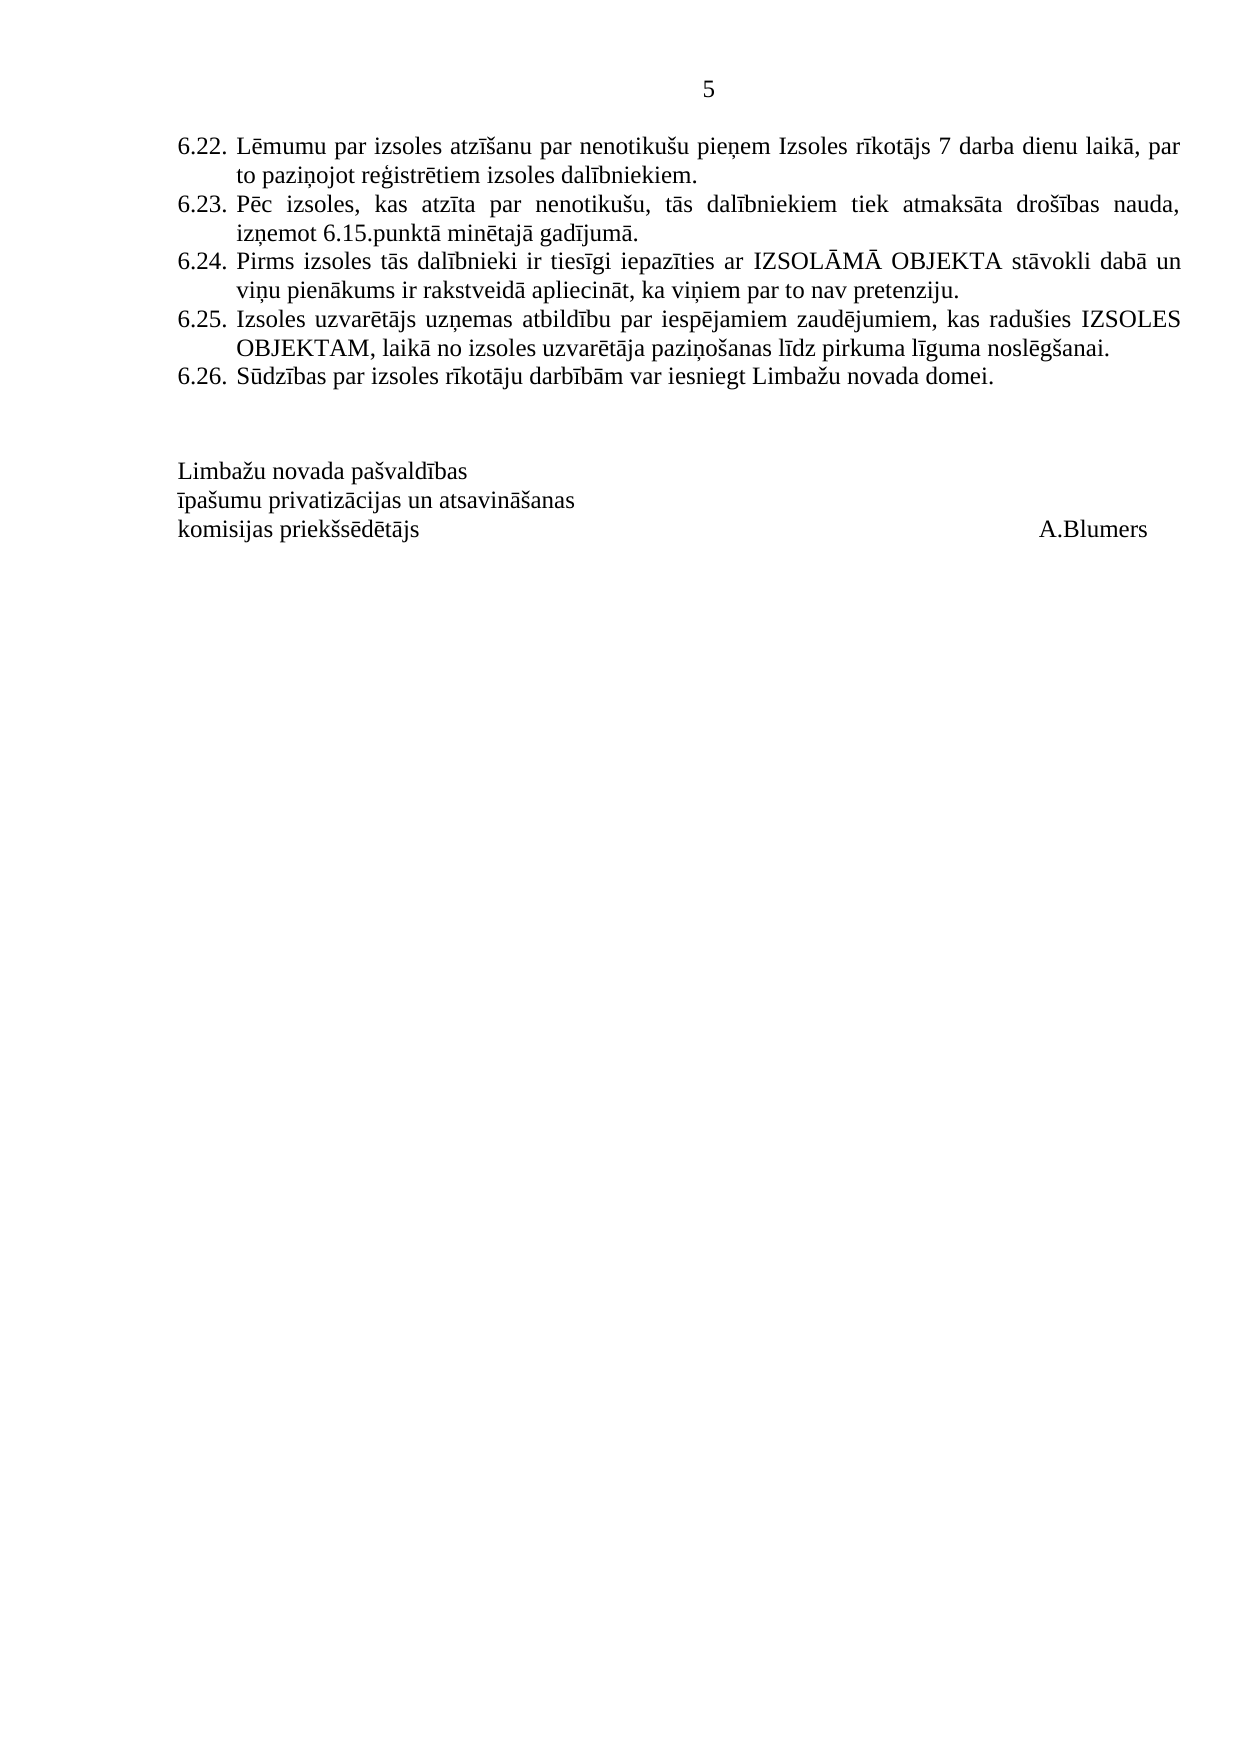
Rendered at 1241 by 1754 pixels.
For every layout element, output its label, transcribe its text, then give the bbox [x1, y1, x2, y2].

list Pirms izsoles tās dalībnieki ir tiesīgi iepazīties ar izsolāmā objekta stāvokli dabā un viņu pienākums ir rakstveidā apliecināt, ka viņiem par to nav pretenziju. [177, 246, 1181, 304]
list Sūdzības par izsoles rīkotāju darbībām var iesniegt Limbažu novada domei. [177, 361, 1181, 390]
text Limbažu novada pašvaldības [177, 456, 1181, 485]
list Lēmumu par izsoles atzīšanu par nenotikušu pieņem Izsoles rīkotājs 7 darba dienu laikā, par to paziņojot reģistrētiem izsoles dalībniekiem. [177, 131, 1181, 189]
list Izsoles uzvarētājs uzņemas atbildību par iespējamiem zaudējumiem, kas radušies izsolES objektam, laikā no izsoles uzvarētāja paziņošanas līdz pirkuma līguma noslēgšanai. [177, 304, 1181, 361]
text komisijas priekšsēdētājs A.Blumers [177, 514, 1181, 542]
text īpašumu privatizācijas un atsavināšanas [177, 485, 1181, 514]
list Pēc izsoles, kas atzīta par nenotikušu, tās dalībniekiem tiek atmaksāta drošības nauda, izņemot 6.15.punktā minētajā gadījumā. [177, 189, 1181, 246]
